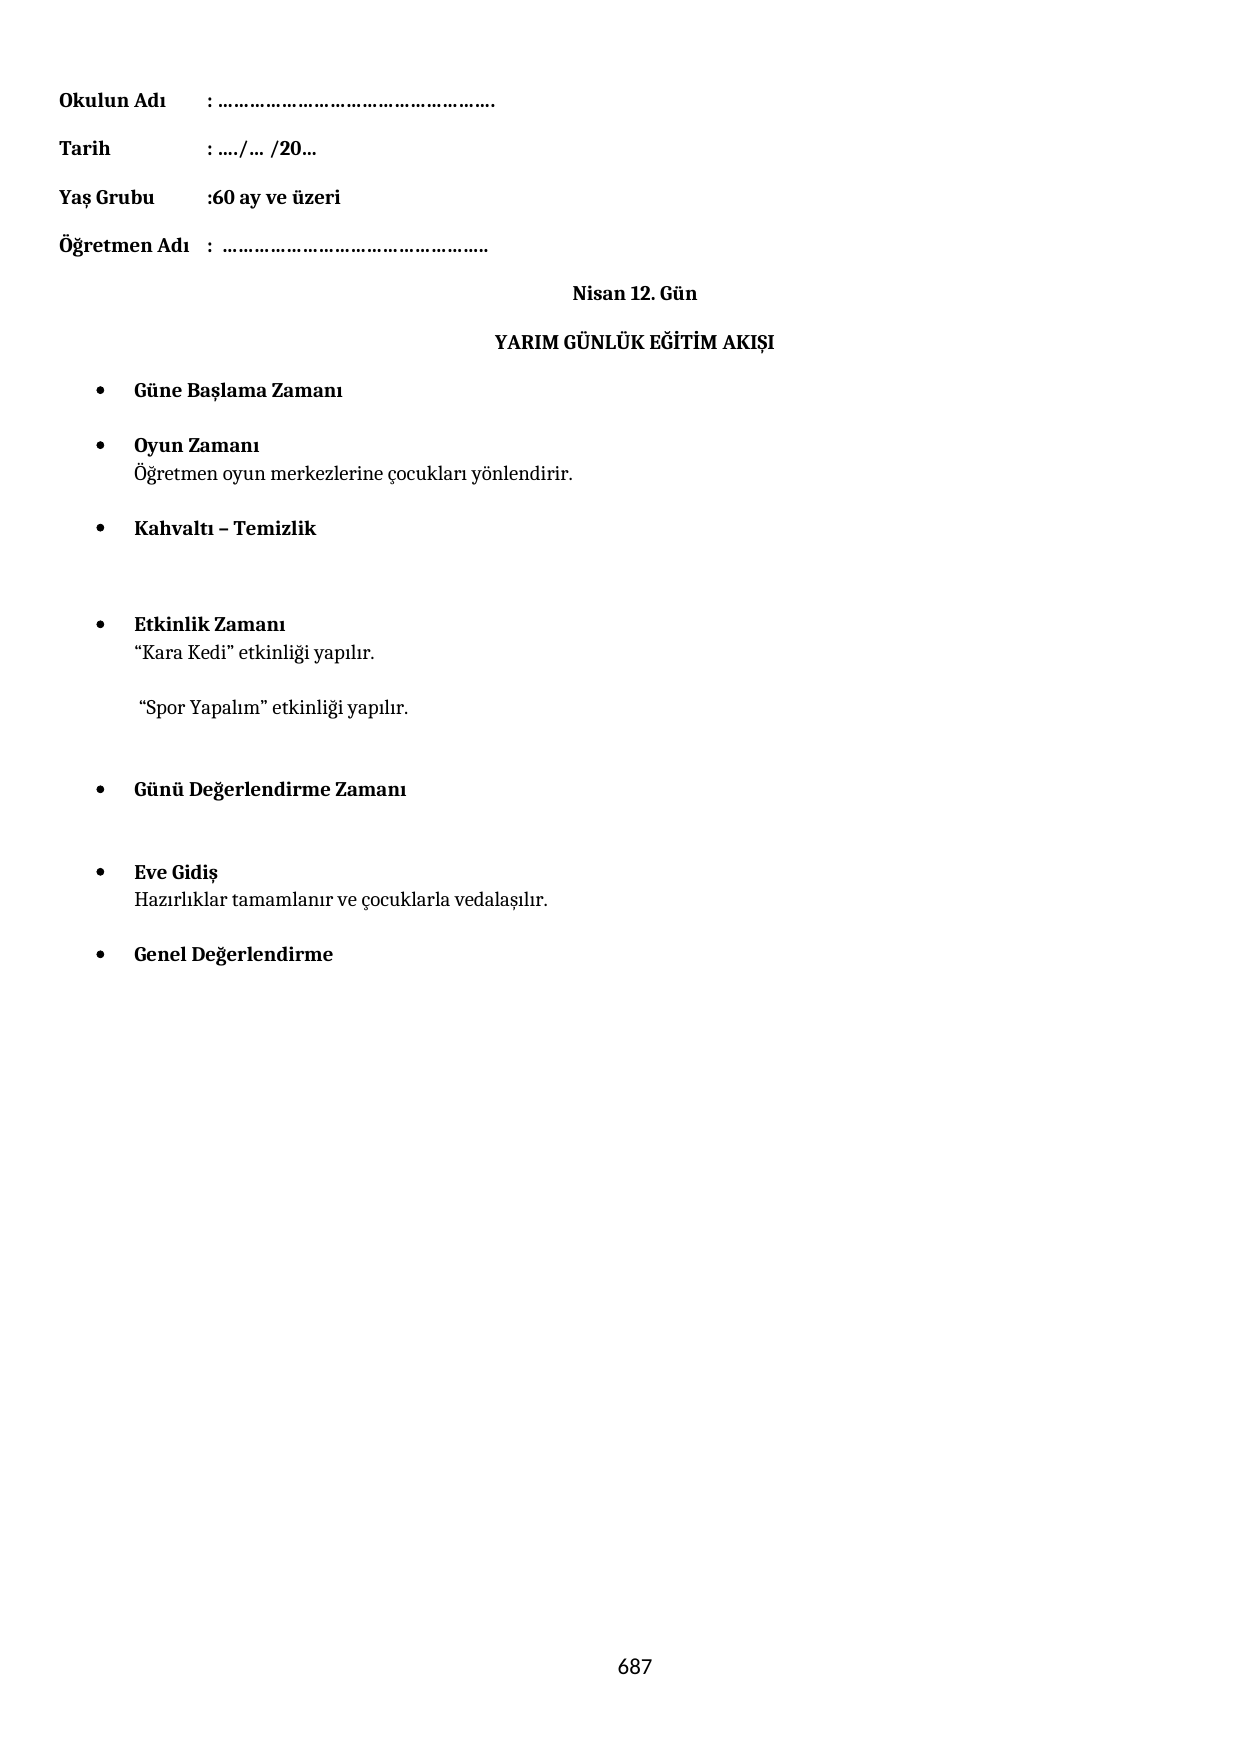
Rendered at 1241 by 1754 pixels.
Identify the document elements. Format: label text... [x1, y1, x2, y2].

list “Kara Kedi” etkinliği yapılır. [134, 640, 1211, 664]
text Yaş Grubu :60 ay ve üzeri [59, 185, 1211, 209]
list Hazırlıklar tamamlanır ve çocuklarla vedalaşılır. [134, 888, 1211, 912]
list Etkinlik Zamanı [97, 613, 1211, 637]
list Oyun Zamanı [97, 434, 1211, 458]
list “Spor Yapalım” etkinliği yapılır. [134, 695, 1211, 719]
text Öğretmen Adı : ………………………………………….. [59, 234, 1211, 258]
list Kahvaltı – Temizlik [97, 516, 1211, 540]
text Nisan 12. Gün [59, 282, 1211, 306]
text Tarih : …./… /20… [59, 137, 1211, 161]
list Güne Başlama Zamanı [97, 379, 1211, 403]
list Günü Değerlendirme Zamanı [97, 778, 1211, 802]
list Öğretmen oyun merkezlerine çocukları yönlendirir. [134, 461, 1211, 485]
text Okulun Adı : ……………………………………………. [59, 89, 1211, 113]
text YARIM GÜNLÜK EĞİTİM AKIŞI [59, 330, 1211, 354]
list Eve Gidiş [97, 860, 1211, 884]
list Genel Değerlendirme [97, 943, 1211, 967]
